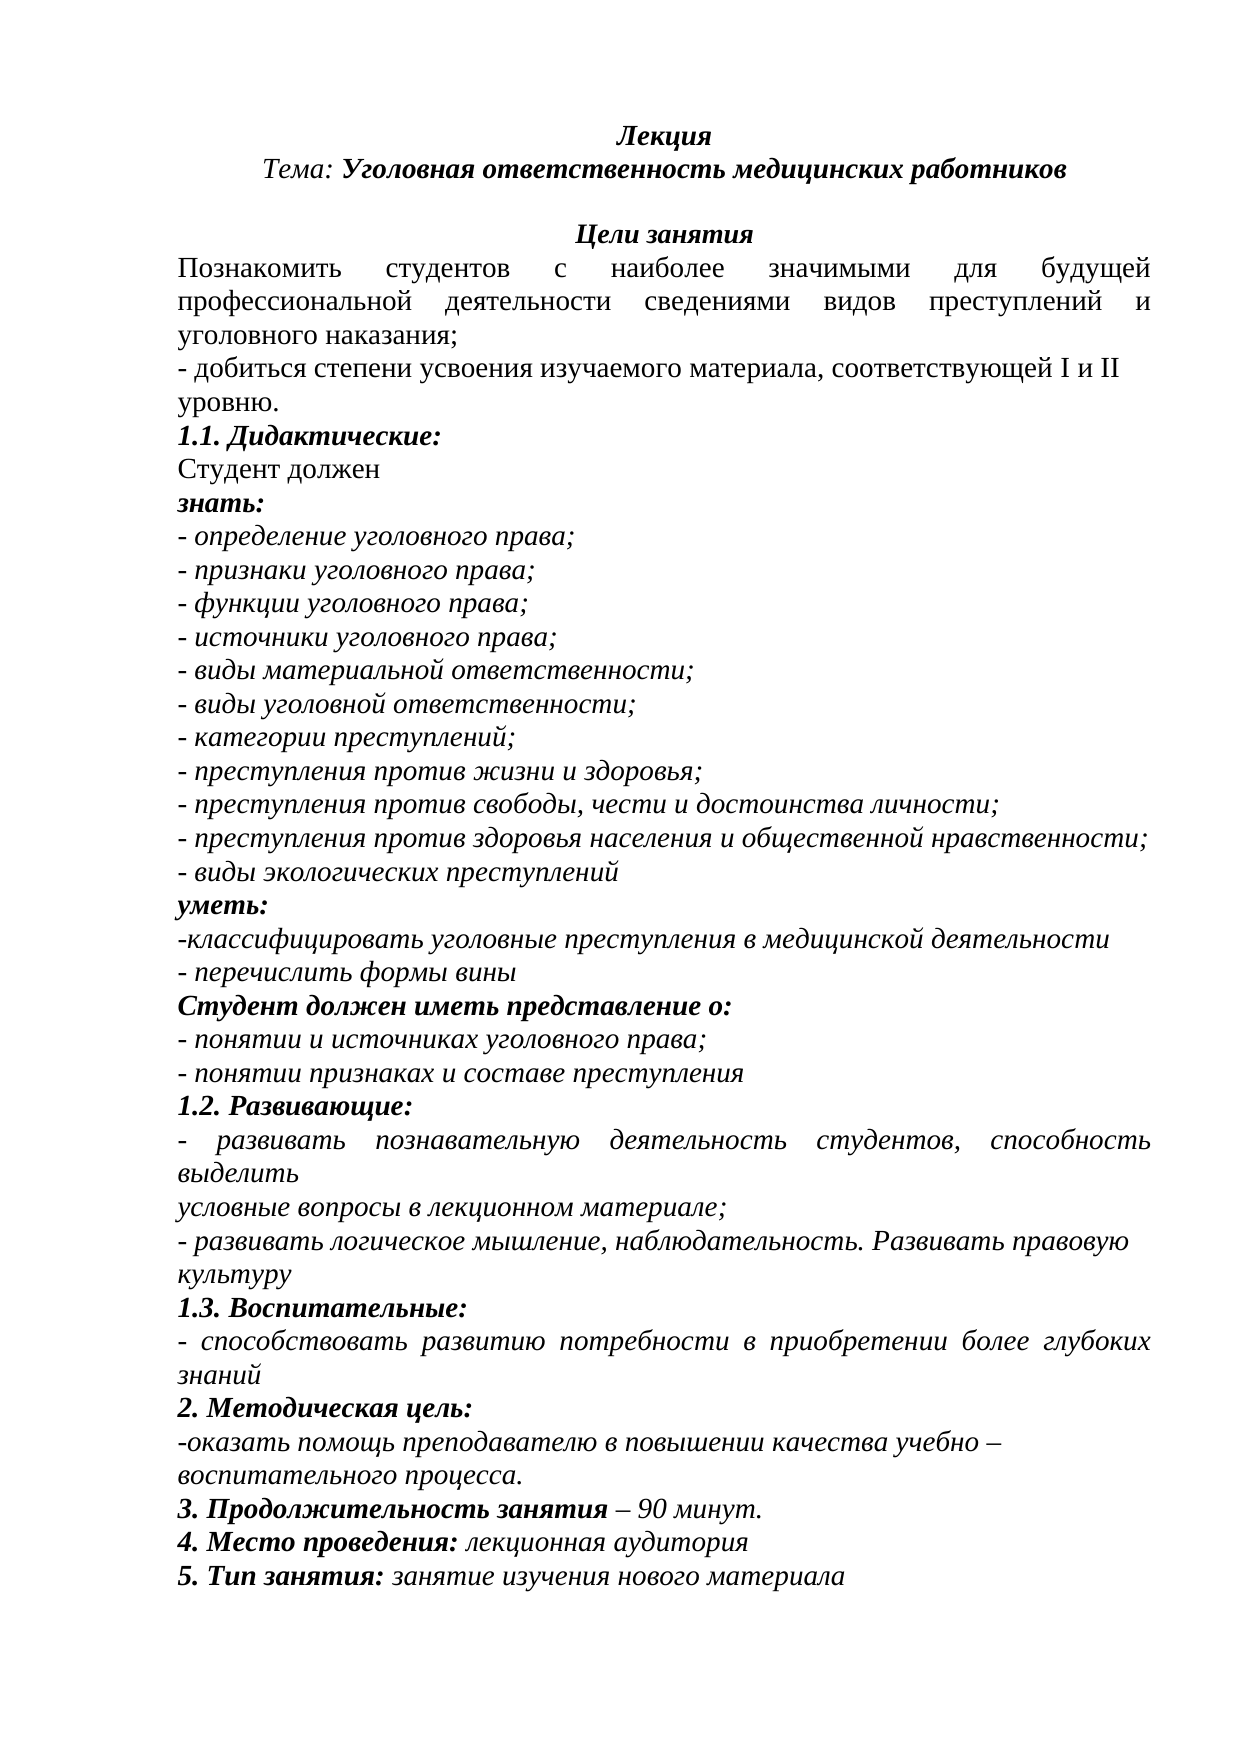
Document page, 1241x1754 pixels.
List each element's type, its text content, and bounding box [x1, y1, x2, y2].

text - преступления против свободы, чести и достоинства личности; [177, 787, 1152, 820]
text 2. Методическая цель: [177, 1390, 1152, 1424]
text уметь: [177, 887, 1152, 921]
text знать: [177, 485, 1152, 518]
text Студент должен [177, 451, 1152, 485]
text 4. Место проведения: лекционная аудитория [177, 1524, 1152, 1558]
text - признаки уголовного права; [177, 552, 1152, 585]
text Студент должен иметь представление о: [177, 988, 1152, 1021]
text - перечислить формы вины [177, 954, 1152, 988]
text - развивать логическое мышление, наблюдательность. Развивать правовую [177, 1223, 1152, 1256]
text 3. Продолжительность занятия – 90 минут. [177, 1491, 1152, 1524]
text -оказать помощь преподавателю в повышении качества учебно – [177, 1424, 1152, 1457]
text - понятии и источниках уголовного права; [177, 1021, 1152, 1055]
text - виды материальной ответственности; [177, 652, 1152, 686]
text воспитательного процесса. [177, 1457, 1152, 1491]
text 5. Тип занятия: занятие изучения нового материала [177, 1558, 1152, 1592]
text Лекция [177, 118, 1152, 152]
text культуру [177, 1256, 1152, 1290]
text Познакомить студентов с наиболее значимыми для будущей профессиональной деятельности сведениями видов преступлений и уголовного наказания; [177, 250, 1152, 351]
text - виды уголовной ответственности; [177, 686, 1152, 719]
text - преступления против здоровья населения и общественной нравственности; [177, 820, 1152, 854]
text - определение уголовного права; [177, 518, 1152, 552]
text условные вопросы в лекционном материале; [177, 1189, 1152, 1223]
text - виды экологических преступлений [177, 854, 1152, 887]
text - развивать познавательную деятельность студентов, способность выделить [177, 1122, 1152, 1189]
text - функции уголовного права; [177, 585, 1152, 619]
text - преступления против жизни и здоровья; [177, 753, 1152, 787]
text Тема: Уголовная ответственность медицинских работников [177, 152, 1152, 185]
text уровню. [177, 384, 1152, 418]
text - категории преступлений; [177, 719, 1152, 753]
text - добиться степени усвоения изучаемого материала, соответствующей I и II [177, 351, 1152, 384]
text - способствовать развитию потребности в приобретении более глубоких знаний [177, 1323, 1152, 1390]
text - источники уголовного права; [177, 619, 1152, 652]
text -классифицировать уголовные преступления в медицинской деятельности [177, 921, 1152, 954]
text Цели занятия [177, 218, 1152, 250]
text 1.1. Дидактические: [177, 418, 1152, 451]
text 1.3. Воспитательные: [177, 1290, 1152, 1323]
text 1.2. Развивающие: [177, 1088, 1152, 1122]
text - понятии признаках и составе преступления [177, 1055, 1152, 1088]
